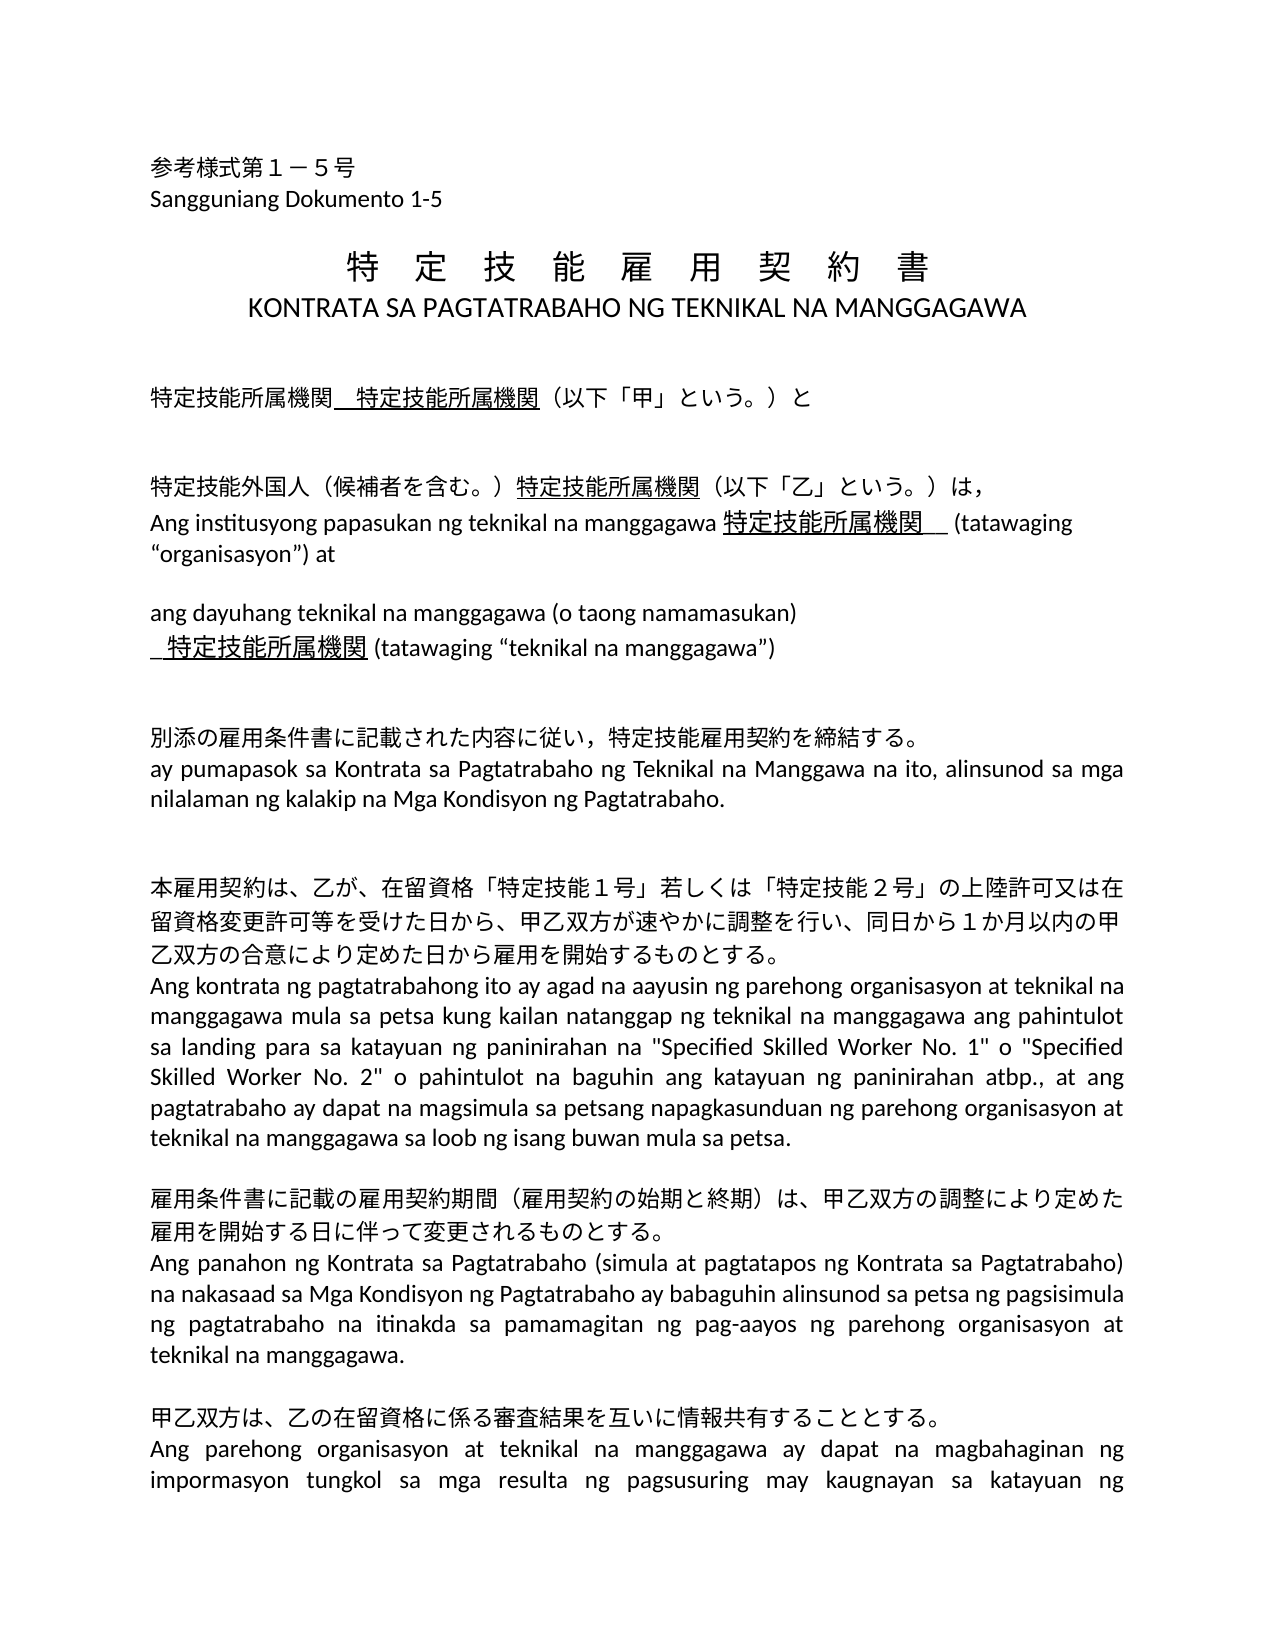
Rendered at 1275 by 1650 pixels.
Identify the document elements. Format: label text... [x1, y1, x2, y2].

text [150, 1433, 1125, 1494]
text 雇用条件書に記載の雇用契約期間（雇用契約の始期と終期）は、甲乙双方の調整により定めた雇用を開始する日に伴って変更されるものとする。 [150, 1181, 1125, 1247]
text 別添の雇用条件書に記載された内容に従い，特定技能雇用契約を締結する。 [150, 720, 1125, 753]
text Sangguniang Dokumento 1-5 [150, 183, 1125, 214]
text 本雇用契約は、乙が、在留資格「特定技能１号」若しくは「特定技能２号」の上陸許可又は在留資格変更許可等を受けた日から、甲乙双方が速やかに調整を行い、同日から１か月以内の甲乙双方の合意により定めた日から雇用を開始するものとする。 [150, 870, 1125, 970]
text Ang institusyong papasukan ng teknikal na manggagawa 特定技能所属機関__ (tatawaging “organisasyon”) at [150, 502, 1125, 569]
text 特定技能外国人（候補者を含む。）特定技能所属機関（以下「乙」という。）は， [150, 469, 1125, 502]
text 特定技能所属機関 特定技能所属機関（以下「甲」という。）と [150, 380, 1125, 413]
text Ang kontrata ng pagtatrabahong ito ay agad na aayusin ng parehong organisasyon at teknikal na manggagawa mula sa petsa kung kailan natanggap ng teknikal na manggagawa ang pahintulot sa landing para sa katayuan ng paninirahan na "Specified Skilled Worker No. 1" o "Specified Skilled Worker No. 2" o pahintulot na baguhin ang katayuan ng paninirahan atbp., at ang pagtatrabaho ay dapat na magsimula sa petsang napagkasunduan ng parehong organisasyon at teknikal na manggagawa sa loob ng isang buwan mula sa petsa. [150, 970, 1125, 1153]
text 参考様式第１－５号 [150, 150, 1125, 183]
text 特定技能雇用契約書 [150, 240, 1125, 289]
text ay pumapasok sa Kontrata sa Pagtatrabaho ng Teknikal na Manggawa na ito, alinsunod sa mga nilalaman ng kalakip na Mga Kondisyon ng Pagtatrabaho. [150, 753, 1125, 814]
text KONTRATA SA PAGTATRABAHO NG TEKNIKAL NA MANGGAGAWA [150, 289, 1125, 324]
text Ang panahon ng Kontrata sa Pagtatrabaho (simula at pagtatapos ng Kontrata sa Pagtatrabaho) na nakasaad sa Mga Kondisyon ng Pagtatrabaho ay babaguhin alinsunod sa petsa ng pagsisimula ng pagtatrabaho na itinakda sa pamamagitan ng pag-aayos ng parehong organisasyon at teknikal na manggagawa. [150, 1247, 1125, 1369]
text _ 特定技能所属機関 (tatawaging “teknikal na manggagawa”) [150, 628, 1125, 664]
text ang dayuhang teknikal na manggagawa (o taong namamasukan) [150, 597, 1125, 628]
text 甲乙双方は、乙の在留資格に係る審査結果を互いに情報共有することとする。 [150, 1400, 1125, 1433]
